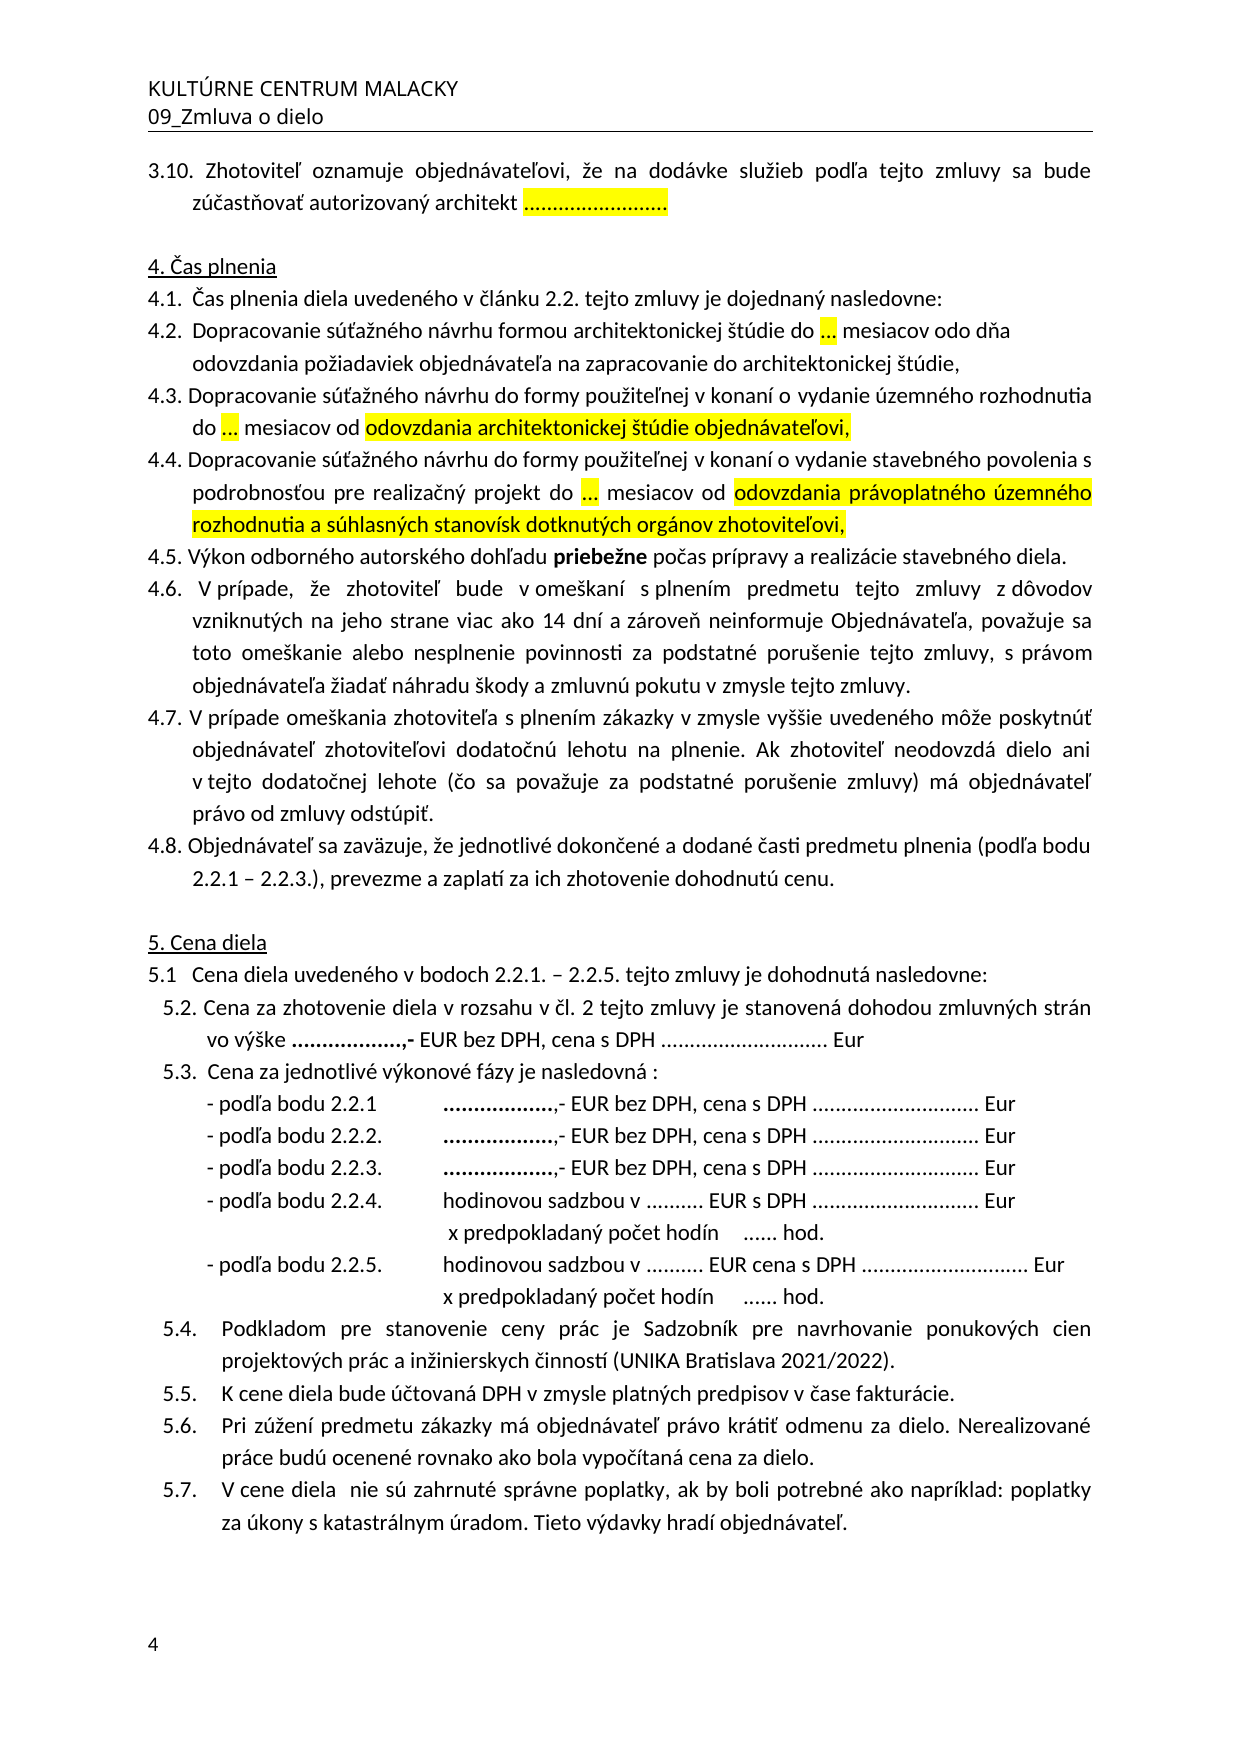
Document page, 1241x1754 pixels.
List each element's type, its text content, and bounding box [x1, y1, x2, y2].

text 5.2. Cena za zhotovenie diela v rozsahu v čl. 2 tejto zmluvy je stanovená dohodou zmluvných strán vo výške ..................,- EUR bez DPH, cena s DPH ............................. Eur [162, 993, 1093, 1053]
text 5.3. Cena za jednotlivé výkonové fázy je nasledovná : [162, 1057, 1093, 1085]
text 5. Cena diela [148, 928, 1093, 956]
text 4.4. Dopracovanie súťažného návrhu do formy použiteľnej v konaní o vydanie stavebného povolenia s podrobnosťou pre realizačný projekt do ... mesiacov od odovzdania právoplatného územného rozhodnutia a súhlasných stanovísk dotknutých orgánov zhotoviteľovi, [148, 445, 1093, 538]
text - podľa bodu 2.2.4. hodinovou sadzbou v .......... EUR s DPH ............................. Eur [207, 1186, 1093, 1214]
text 4.8. Objednávateľ sa zaväzuje, že jednotlivé dokončené a dodané časti predmetu plnenia (podľa bodu 2.2.1 – 2.2.3.), prevezme a zaplatí za ich zhotovenie dohodnutú cenu. [148, 832, 1093, 892]
text 4.5. Výkon odborného autorského dohľadu priebežne počas prípravy a realizácie stavebného diela. [148, 542, 1093, 570]
text 4. Čas plnenia [148, 252, 1093, 280]
text 4.7. V prípade omeškania zhotoviteľa s plnením zákazky v zmysle vyššie uvedeného môže poskytnúť objednávateľ zhotoviteľovi dodatočnú lehotu na plnenie. Ak zhotoviteľ neodovzdá dielo ani v tejto dodatočnej lehote (čo sa považuje za podstatné porušenie zmluvy) má objednávateľ právo od zmluvy odstúpiť. [148, 703, 1093, 827]
text 4.1. Čas plnenia diela uvedeného v článku 2.2. tejto zmluvy je dojednaný nasledovne: [148, 284, 1093, 312]
text 4.3. Dopracovanie súťažného návrhu do formy použiteľnej v konaní o vydanie územného rozhodnutia do ... mesiacov od odovzdania architektonickej štúdie objednávateľovi, [148, 381, 1093, 441]
text x predpokladaný počet hodín ...... hod. [443, 1218, 1093, 1246]
text 4.6. V prípade, že zhotoviteľ bude v omeškaní s plnením predmetu tejto zmluvy z dôvodov vzniknutých na jeho strane viac ako 14 dní a zároveň neinformuje Objednávateľa, považuje sa toto omeškanie alebo nesplnenie povinnosti za podstatné porušenie tejto zmluvy, s právom objednávateľa žiadať náhradu škody a zmluvnú pokutu v zmysle tejto zmluvy. [148, 574, 1093, 699]
text 5.7. V cene diela nie sú zahrnuté správne poplatky, ak by boli potrebné ako napríklad: poplatky za úkony s katastrálnym úradom. Tieto výdavky hradí objednávateľ. [162, 1475, 1093, 1536]
text - podľa bodu 2.2.1 ..................,- EUR bez DPH, cena s DPH ............................. Eur [207, 1089, 1093, 1117]
text 5.6. Pri zúžení predmetu zákazky má objednávateľ právo krátiť odmenu za dielo. Nerealizované práce budú ocenené rovnako ako bola vypočítaná cena za dielo. [162, 1411, 1093, 1471]
text - podľa bodu 2.2.5. hodinovou sadzbou v .......... EUR cena s DPH ............................. Eur [207, 1250, 1093, 1278]
text - podľa bodu 2.2.2. ..................,- EUR bez DPH, cena s DPH ............................. Eur [207, 1121, 1093, 1149]
text - podľa bodu 2.2.3. ..................,- EUR bez DPH, cena s DPH ............................. Eur [207, 1153, 1093, 1182]
text 5.4. Podkladom pre stanovenie ceny prác je Sadzobník pre navrhovanie ponukových cien projektových prác a inžinierskych činností (UNIKA Bratislava 2021/2022). [162, 1314, 1093, 1375]
text x predpokladaný počet hodín ...... hod. [443, 1282, 1093, 1310]
text 4.2. Dopracovanie súťažného návrhu formou architektonickej štúdie do ... mesiacov odo dňa odovzdania požiadaviek objednávateľa na zapracovanie do architektonickej štúdie, [148, 317, 1093, 377]
text 3.10. Zhotoviteľ oznamuje objednávateľovi, že na dodávke služieb podľa tejto zmluvy sa bude zúčastňovať autorizovaný architekt ......................... [148, 156, 1093, 216]
text 5.1 Cena diela uvedeného v bodoch 2.2.1. – 2.2.5. tejto zmluvy je dohodnutá nasledovne: [148, 960, 1093, 988]
text 5.5. K cene diela bude účtovaná DPH v zmysle platných predpisov v čase fakturácie. [162, 1379, 1093, 1407]
